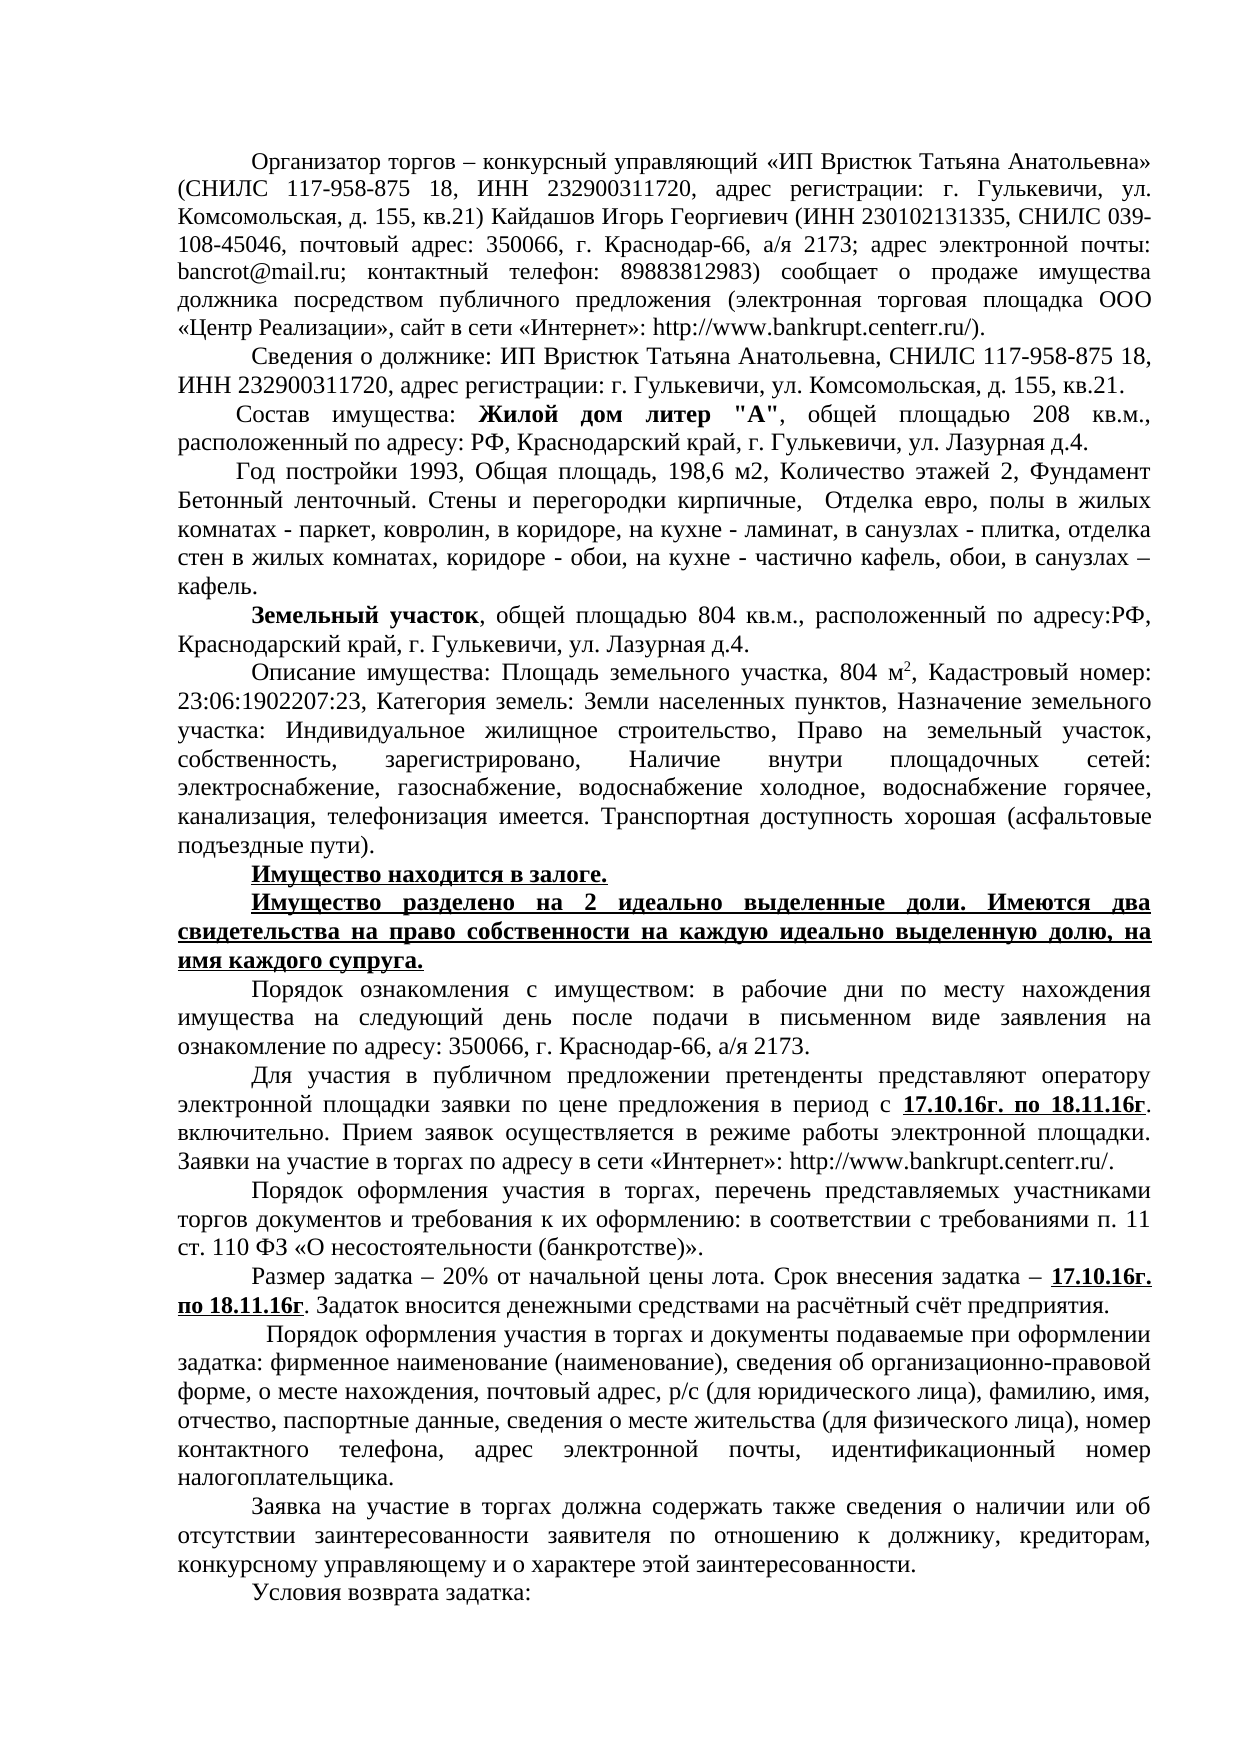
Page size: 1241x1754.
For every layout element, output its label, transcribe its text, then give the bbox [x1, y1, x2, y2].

text Заявка на участие в торгах должна содержать также сведения о наличии или об отсутствии заинтересованности заявителя по отношению к должнику, кредиторам, конкурсному управляющему и о характере этой заинтересованности. [177, 1491, 1152, 1577]
text Состав имущества: Жилой дом литер "А", общей площадью 208 кв.м., расположенный по адресу: РФ, Краснодарский край, г. Гулькевичи, ул. Лазурная д.4. [177, 399, 1152, 456]
text Для участия в публичном предложении претенденты представляют оператору электронной площадки заявки по цене предложения в период с 17.10.16г. по 18.11.16г. включительно. Прием заявок осуществляется в режиме работы электронной площадки. Заявки на участие в торгах по адресу в сети «Интернет»: http://www.bankrupt.centerr.ru/. [177, 1060, 1152, 1175]
text Земельный участок, общей площадью 804 кв.м., расположенный по адресу:РФ, Краснодарский край, г. Гулькевичи, ул. Лазурная д.4. [177, 600, 1152, 657]
text Размер задатка – 20% от начальной цены лота. Срок внесения задатка – 17.10.16г. по 18.11.16г. Задаток вносится денежными средствами на расчётный счёт предприятия. [177, 1261, 1152, 1319]
text Имущество находится в залоге. [177, 859, 1152, 887]
text Условия возврата задатка: [177, 1577, 1152, 1606]
text Сведения о должнике: ИП Вристюк Татьяна Анатольевна, СНИЛС 117-958-875 18, ИНН 232900311720, адрес регистрации: г. Гулькевичи, ул. Комсомольская, д. 155, кв.21. [177, 341, 1152, 399]
text Порядок ознакомления с имуществом: в рабочие дни по месту нахождения имущества на следующий день после подачи в письменном виде заявления на ознакомление по адресу: 350066, г. Краснодар-66, а/я 2173. [177, 974, 1152, 1060]
text Имущество разделено на 2 идеально выделенные доли. Имеются два свидетельства на право собственности на каждую идеально выделенную долю, на имя каждого супруга. [177, 942, 1152, 974]
text Имущество разделено на 2 идеально выделенные доли. Имеются два свидетельства на право собственности на каждую идеально выделенную долю, на имя каждого супруга. [177, 887, 1152, 941]
text Описание имущества: Площадь земельного участка, 804 м2, Кадастровый номер: 23:06:1902207:23, Категория земель: Земли населенных пунктов, Назначение земельного участка: Индивидуальное жилищное строительство, Право на земельный участок, собственность, зарегистрировано, Наличие внутри площадочных сетей: электроснабжение, газоснабжение, водоснабжение холодное, водоснабжение горячее, канализация, телефонизация имеется. Транспортная доступность хорошая (асфальтовые подъездные пути). [177, 657, 1152, 859]
text Порядок оформления участия в торгах и документы подаваемые при оформлении задатка: фирменное наименование (наименование), сведения об организационно-правовой форме, о месте нахождения, почтовый адрес, р/с (для юридического лица), фамилию, имя, отчество, паспортные данные, сведения о месте жительства (для физического лица), номер контактного телефона, адрес электронной почты, идентификационный номер налогоплательщика. [177, 1319, 1152, 1491]
text Год постройки 1993, Общая площадь, 198,6 м2, Количество этажей 2, Фундамент Бетонный ленточный. Стены и перегородки кирпичные, Отделка евро, полы в жилых комнатах - паркет, ковролин, в коридоре, на кухне - ламинат, в санузлах - плитка, отделка стен в жилых комнатах, коридоре - обои, на кухне - частично кафель, обои, в санузлах – кафель. [177, 456, 1152, 600]
text Порядок оформления участия в торгах, перечень представляемых участниками торгов документов и требования к их оформлению: в соответствии с требованиями п. 11 ст. 110 ФЗ «О несостоятельности (банкротстве)». [177, 1175, 1152, 1261]
text Организатор торгов – конкурсный управляющий «ИП Вристюк Татьяна Анатольевна» (СНИЛС 117-958-875 18, ИНН 232900311720, адрес регистрации: г. Гулькевичи, ул. Комсомольская, д. 155, кв.21) Кайдашов Игорь Георгиевич (ИНН 230102131335, СНИЛС 039-108-45046, почтовый адрес: 350066, г. Краснодар-66, а/я 2173; адрес электронной почты: bancrot@mail.ru; контактный телефон: 89883812983) сообщает о продаже имущества должника посредством публичного предложения (электронная торговая площадка ООО «Центр Реализации», сайт в сети «Интернет»: http://www.bankrupt.centerr.ru/). [177, 147, 1152, 341]
